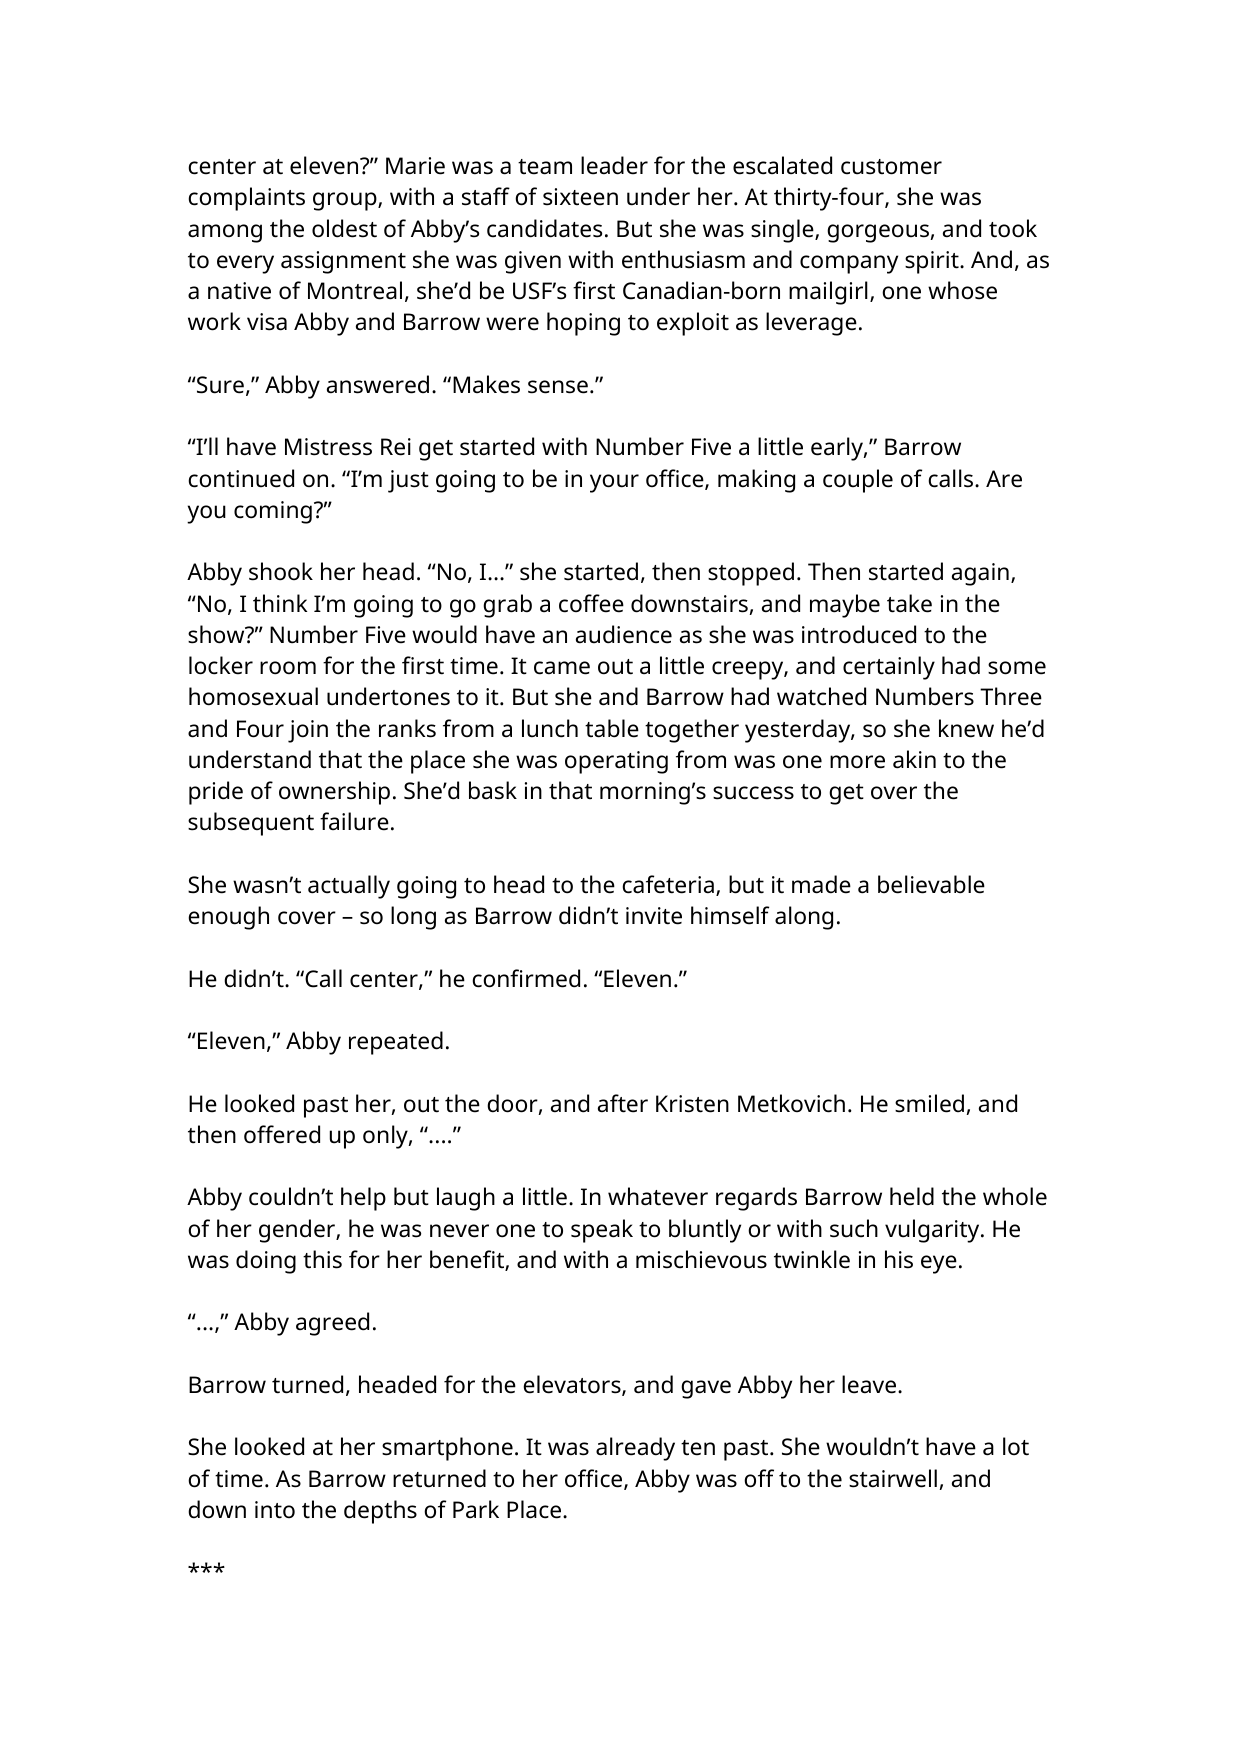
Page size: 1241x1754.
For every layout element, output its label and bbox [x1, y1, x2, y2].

text [187, 150, 1053, 1587]
